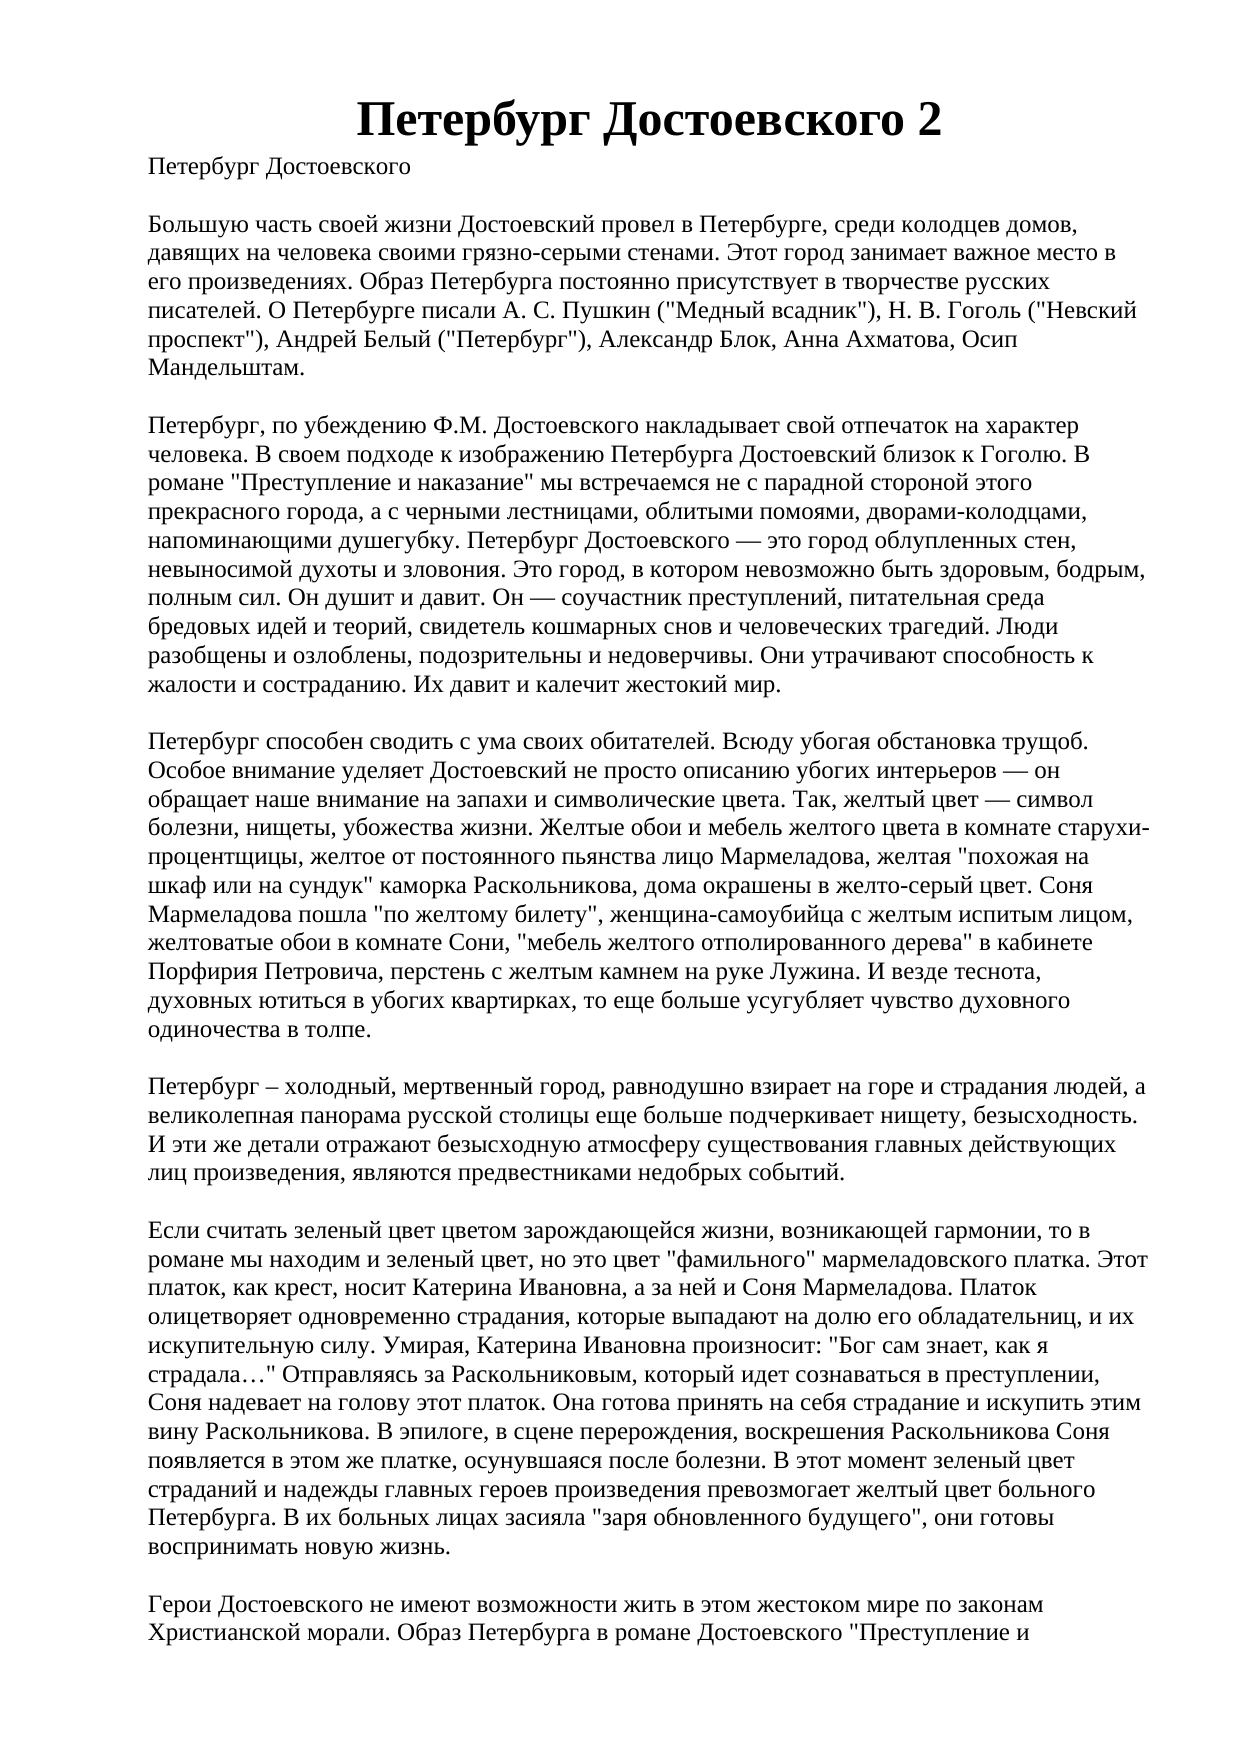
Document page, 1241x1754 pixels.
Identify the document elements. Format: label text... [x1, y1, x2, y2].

subtitle Петербург Достоевского 2 [148, 88, 1152, 146]
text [148, 151, 1152, 1646]
